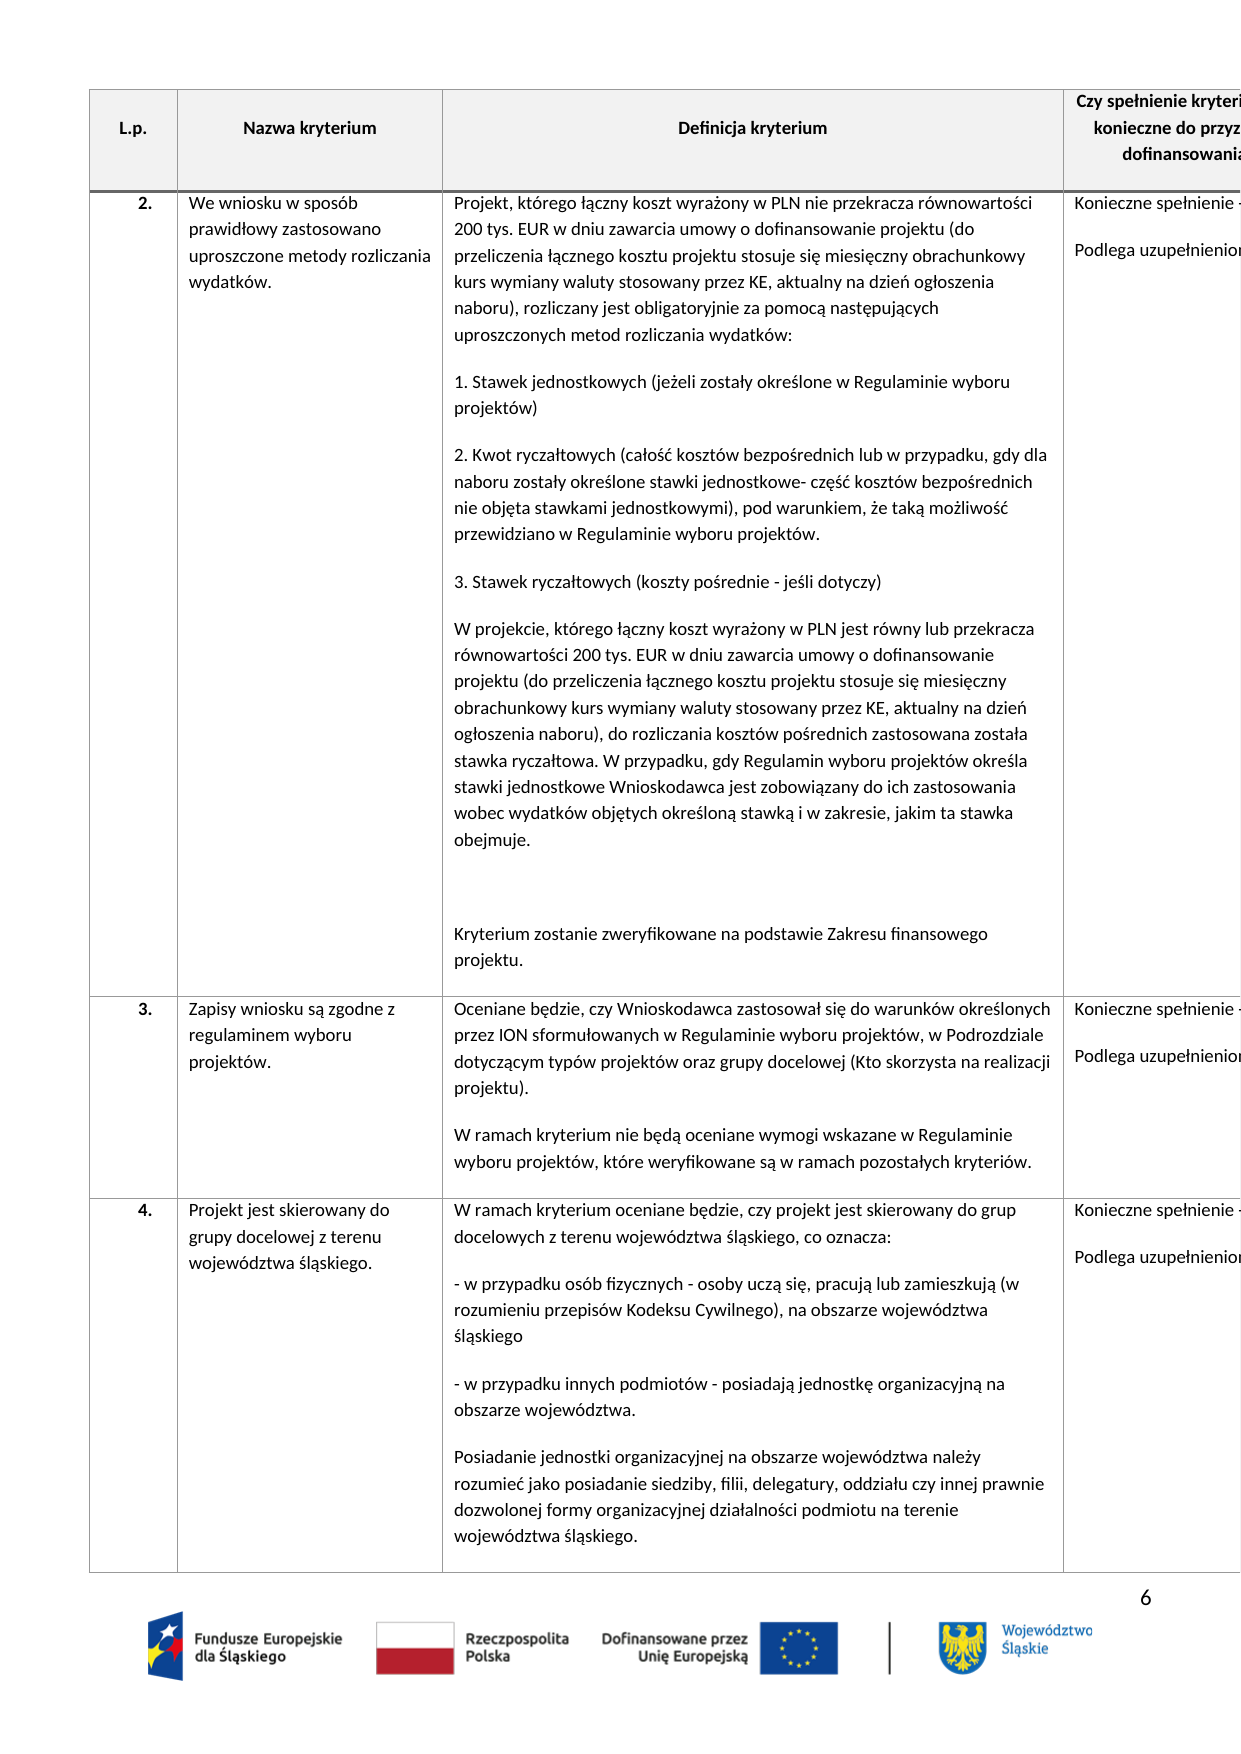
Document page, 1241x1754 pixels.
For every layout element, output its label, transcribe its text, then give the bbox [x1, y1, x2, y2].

table_header Czy spełnienie kryterium jest konieczne do przyznania dofinansowania? [1064, 90, 1240, 190]
table_header L.p. [90, 90, 177, 190]
table_header Nazwa kryterium [178, 90, 442, 190]
table_header Definicja kryterium [443, 90, 1063, 190]
table_cell Konieczne spełnienie - TAK Podlega uzupełnieniom - TAK [1064, 193, 1240, 996]
picture [148, 1611, 1093, 1681]
table_cell Projekt, którego łączny koszt wyrażony w PLN nie przekracza równowartości 200 tys. EUR w dniu zawarcia umowy o dofinansowanie projektu (do przeliczenia łącznego kosztu projektu stosuje się miesięczny obrachunkowy kurs wymiany waluty stosowany przez KE, aktualny na dzień ogłoszenia naboru), rozliczany jest obligatoryjnie za pomocą następujących uproszczonych metod rozliczania wydatków: 1. Stawek jednostkowych (jeżeli zostały określone w Regulaminie wyboru projektów) 2. Kwot ryczałtowych (całość kosztów bezpośrednich lub w przypadku, gdy dla naboru zostały określone stawki jednostkowe- część kosztów bezpośrednich nie objęta stawkami jednostkowymi), pod warunkiem, że taką możliwość przewidziano w Regulaminie wyboru projektów. 3. Stawek ryczałtowych (koszty pośrednie - jeśli dotyczy) W projekcie, którego łączny koszt wyrażony w PLN jest równy lub przekracza równowartości 200 tys. EUR w dniu zawarcia umowy o dofinansowanie projektu (do przeliczenia łącznego kosztu projektu stosuje się miesięczny obrachunkowy kurs wymiany waluty stosowany przez KE, aktualny na dzień ogłoszenia naboru), do rozliczania kosztów pośrednich zastosowana została stawka ryczałtowa. W przypadku, gdy Regulamin wyboru projektów określa stawki jednostkowe Wnioskodawca jest zobowiązany do ich zastosowania wobec wydatków objętych określoną stawką i w zakresie, jakim ta stawka obejmuje. Kryterium zostanie zweryfikowane na podstawie Zakresu finansowego projektu. [443, 193, 1063, 996]
table_cell Projekt jest skierowany do grupy docelowej z terenu województwa śląskiego. [178, 1199, 442, 1572]
table_cell Konieczne spełnienie - TAK Podlega uzupełnieniom - TAK [1064, 997, 1240, 1197]
table_cell Zapisy wniosku są zgodne z regulaminem wyboru projektów. [178, 997, 442, 1197]
table_cell [90, 1199, 177, 1572]
table_cell Konieczne spełnienie - TAK Podlega uzupełnieniom - TAK [1064, 1199, 1240, 1572]
table_cell [90, 193, 177, 996]
table_cell Oceniane będzie, czy Wnioskodawca zastosował się do warunków określonych przez ION sformułowanych w Regulaminie wyboru projektów, w Podrozdziale dotyczącym typów projektów oraz grupy docelowej (Kto skorzysta na realizacji projektu). W ramach kryterium nie będą oceniane wymogi wskazane w Regulaminie wyboru projektów, które weryfikowane są w ramach pozostałych kryteriów. [443, 997, 1063, 1197]
table_cell [90, 997, 177, 1197]
table_cell We wniosku w sposób prawidłowy zastosowano uproszczone metody rozliczania wydatków. [178, 193, 442, 996]
